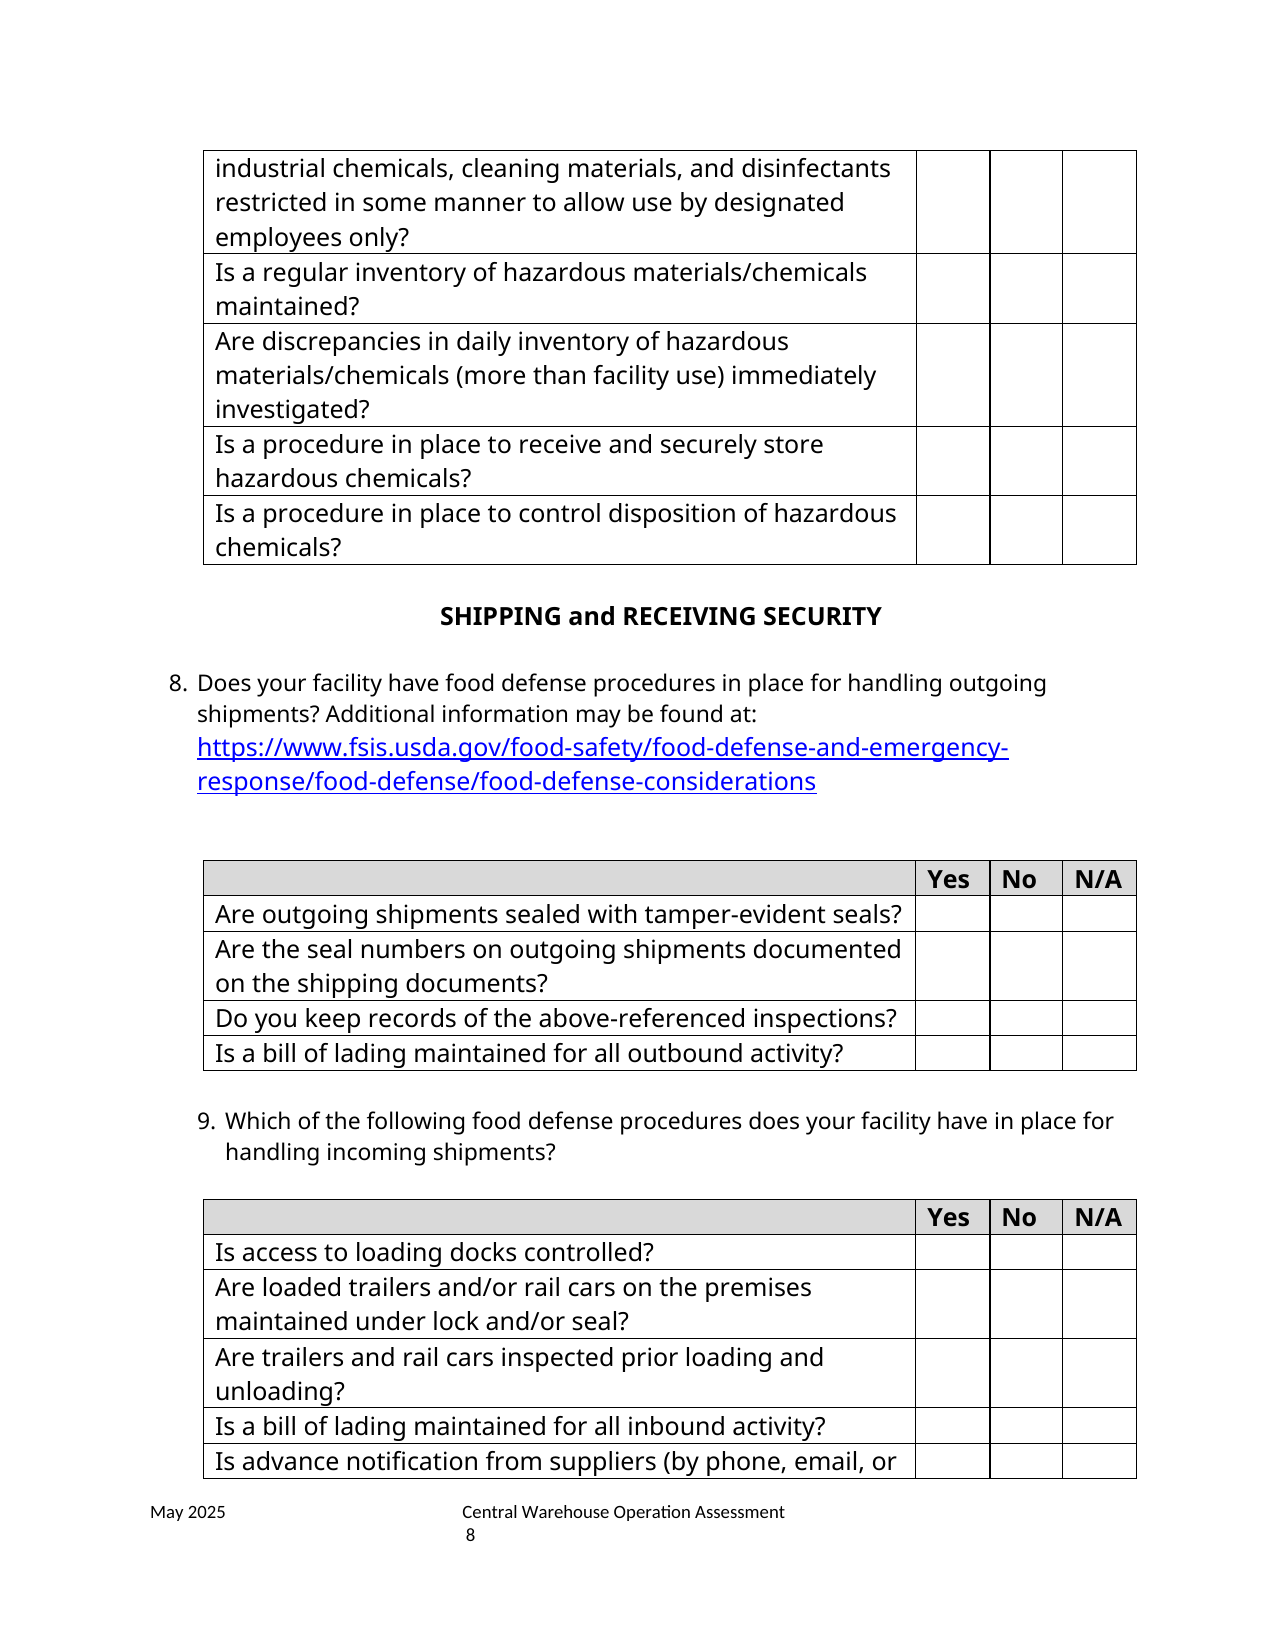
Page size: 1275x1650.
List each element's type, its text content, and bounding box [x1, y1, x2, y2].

table_cell [1063, 1036, 1136, 1070]
list Which of the following food defense procedures does your facility have in place for handling incoming shipments? [197, 1105, 1125, 1167]
table_header No [991, 1200, 1062, 1234]
table_cell [991, 1339, 1062, 1407]
table_cell [917, 254, 989, 322]
table_header [204, 1200, 915, 1234]
table_cell [916, 1339, 989, 1407]
table_cell [1063, 151, 1136, 253]
table_cell [916, 896, 989, 931]
table_cell Are trailers and rail cars inspected prior loading and unloading? [204, 1339, 915, 1407]
table_cell [1063, 896, 1136, 931]
table_cell Is a bill of lading maintained for all outbound activity? [204, 1036, 915, 1070]
table_cell Is access to loading docks controlled? [204, 1235, 915, 1269]
table_header N/A [1063, 861, 1136, 895]
table_cell [917, 496, 989, 564]
table_cell [1063, 324, 1136, 426]
table_header Yes [916, 1200, 989, 1234]
table_cell [916, 1001, 989, 1035]
table_cell [1063, 1235, 1136, 1269]
table_cell [916, 1036, 989, 1070]
table_cell Do you keep records of the above-referenced inspections? [204, 1001, 915, 1035]
table_cell Are loaded trailers and/or rail cars on the premises maintained under lock and/or seal? [204, 1270, 915, 1338]
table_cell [204, 1444, 915, 1477]
table_cell [991, 1036, 1062, 1070]
table_cell [1063, 1339, 1136, 1407]
table_cell [991, 1408, 1062, 1442]
table_cell [991, 496, 1062, 564]
table_cell [991, 932, 1062, 1000]
table_cell Are the seal numbers on outgoing shipments documented on the shipping documents? [204, 932, 915, 1000]
table_cell [991, 254, 1062, 322]
table_cell [1063, 427, 1136, 495]
table_cell [991, 1444, 1062, 1477]
table_header [204, 861, 915, 895]
table_cell [917, 324, 989, 426]
table_cell Is a bill of lading maintained for all inbound activity? [204, 1408, 915, 1442]
table_cell [991, 1001, 1062, 1035]
table_header No [991, 861, 1062, 895]
table_cell [1063, 1408, 1136, 1442]
table_header N/A [1063, 1200, 1136, 1234]
table_cell Is a procedure in place to control disposition of hazardous chemicals? [204, 496, 916, 564]
table_cell [1063, 254, 1136, 322]
table_cell [1063, 932, 1136, 1000]
table_cell [916, 1408, 989, 1442]
table_cell Are outgoing shipments sealed with tamper-evident seals? [204, 896, 915, 931]
table_header Yes [916, 861, 989, 895]
table_cell [991, 324, 1062, 426]
table_cell [916, 1270, 989, 1338]
table_cell [916, 932, 989, 1000]
table_cell [991, 427, 1062, 495]
table_cell [1063, 496, 1136, 564]
table_cell [1063, 1444, 1136, 1477]
table_cell Is a regular inventory of hazardous materials/chemicals maintained? [204, 254, 916, 322]
table_cell [916, 1444, 989, 1477]
table_cell [1063, 1270, 1136, 1338]
list Does your facility have food defense procedures in place for handling outgoing shipments? Additional information may be found at: https://www.fsis.usda.gov/food-safety/food-defense-and-emergency-response/food-defense/food-defense-considerations [169, 667, 1125, 798]
table_cell Are discrepancies in daily inventory of hazardous materials/chemicals (more than facility use) immediately investigated? [204, 324, 916, 426]
text SHIPPING and RECEIVING SECURITY [197, 599, 1125, 633]
table_cell [991, 896, 1062, 931]
table_cell [917, 427, 989, 495]
table_cell [991, 151, 1062, 253]
table_cell [991, 1270, 1062, 1338]
table_cell Is a procedure in place to receive and securely store hazardous chemicals? [204, 427, 916, 495]
table_cell [991, 1235, 1062, 1269]
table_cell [204, 151, 916, 253]
table_cell [916, 1235, 989, 1269]
table_cell [917, 151, 989, 253]
table_cell [1063, 1001, 1136, 1035]
